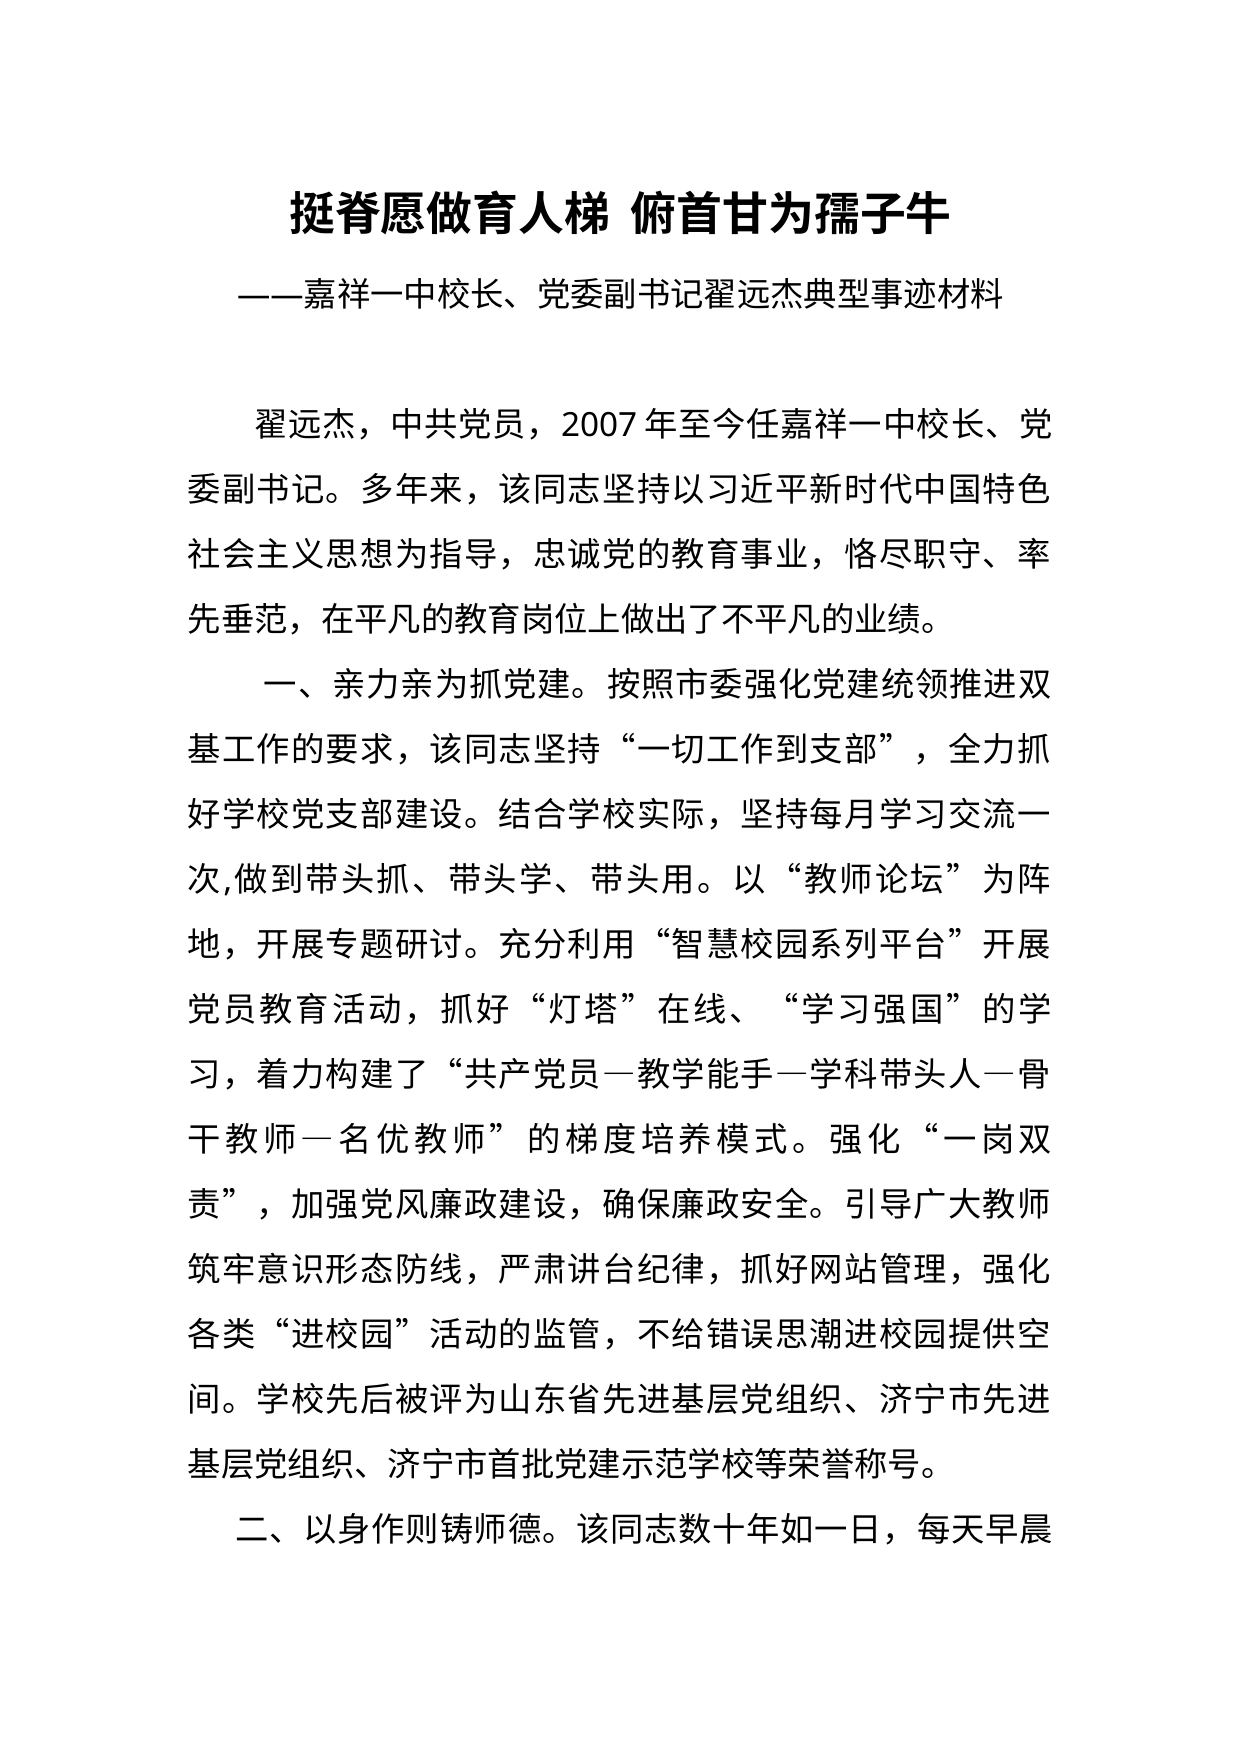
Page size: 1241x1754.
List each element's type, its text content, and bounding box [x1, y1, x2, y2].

text 挺脊愿做育人梯 俯首甘为孺子牛 [187, 162, 1053, 259]
text 一、亲力亲为抓党建。按照市委强化党建统领推进双基工作的要求，该同志坚持“一切工作到支部”，全力抓好学校党支部建设。结合学校实际，坚持每月学习交流一次,做到带头抓、带头学、带头用。以“教师论坛”为阵地，开展专题研讨。充分利用“智慧校园系列平台”开展党员教育活动，抓好“灯塔”在线、“学习强国”的学习，着力构建了“共产党员—教学能手—学科带头人—骨干教师—名优教师”的梯度培养模式。强化“一岗双责”，加强党风廉政建设，确保廉政安全。引导广大教师筑牢意识形态防线，严肃讲台纪律，抓好网站管理，强化各类“进校园”活动的监管，不给错误思潮进校园提供空间。学校先后被评为山东省先进基层党组织、济宁市先进基层党组织、济宁市首批党建示范学校等荣誉称号。 [187, 649, 1053, 1494]
text 翟远杰，中共党员，2007年至今任嘉祥一中校长、党委副书记。多年来，该同志坚持以习近平新时代中国特色社会主义思想为指导，忠诚党的教育事业，恪尽职守、率先垂范，在平凡的教育岗位上做出了不平凡的业绩。 [187, 389, 1053, 649]
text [187, 1494, 1053, 1559]
text ——嘉祥一中校长、党委副书记翟远杰典型事迹材料 [187, 259, 1053, 324]
